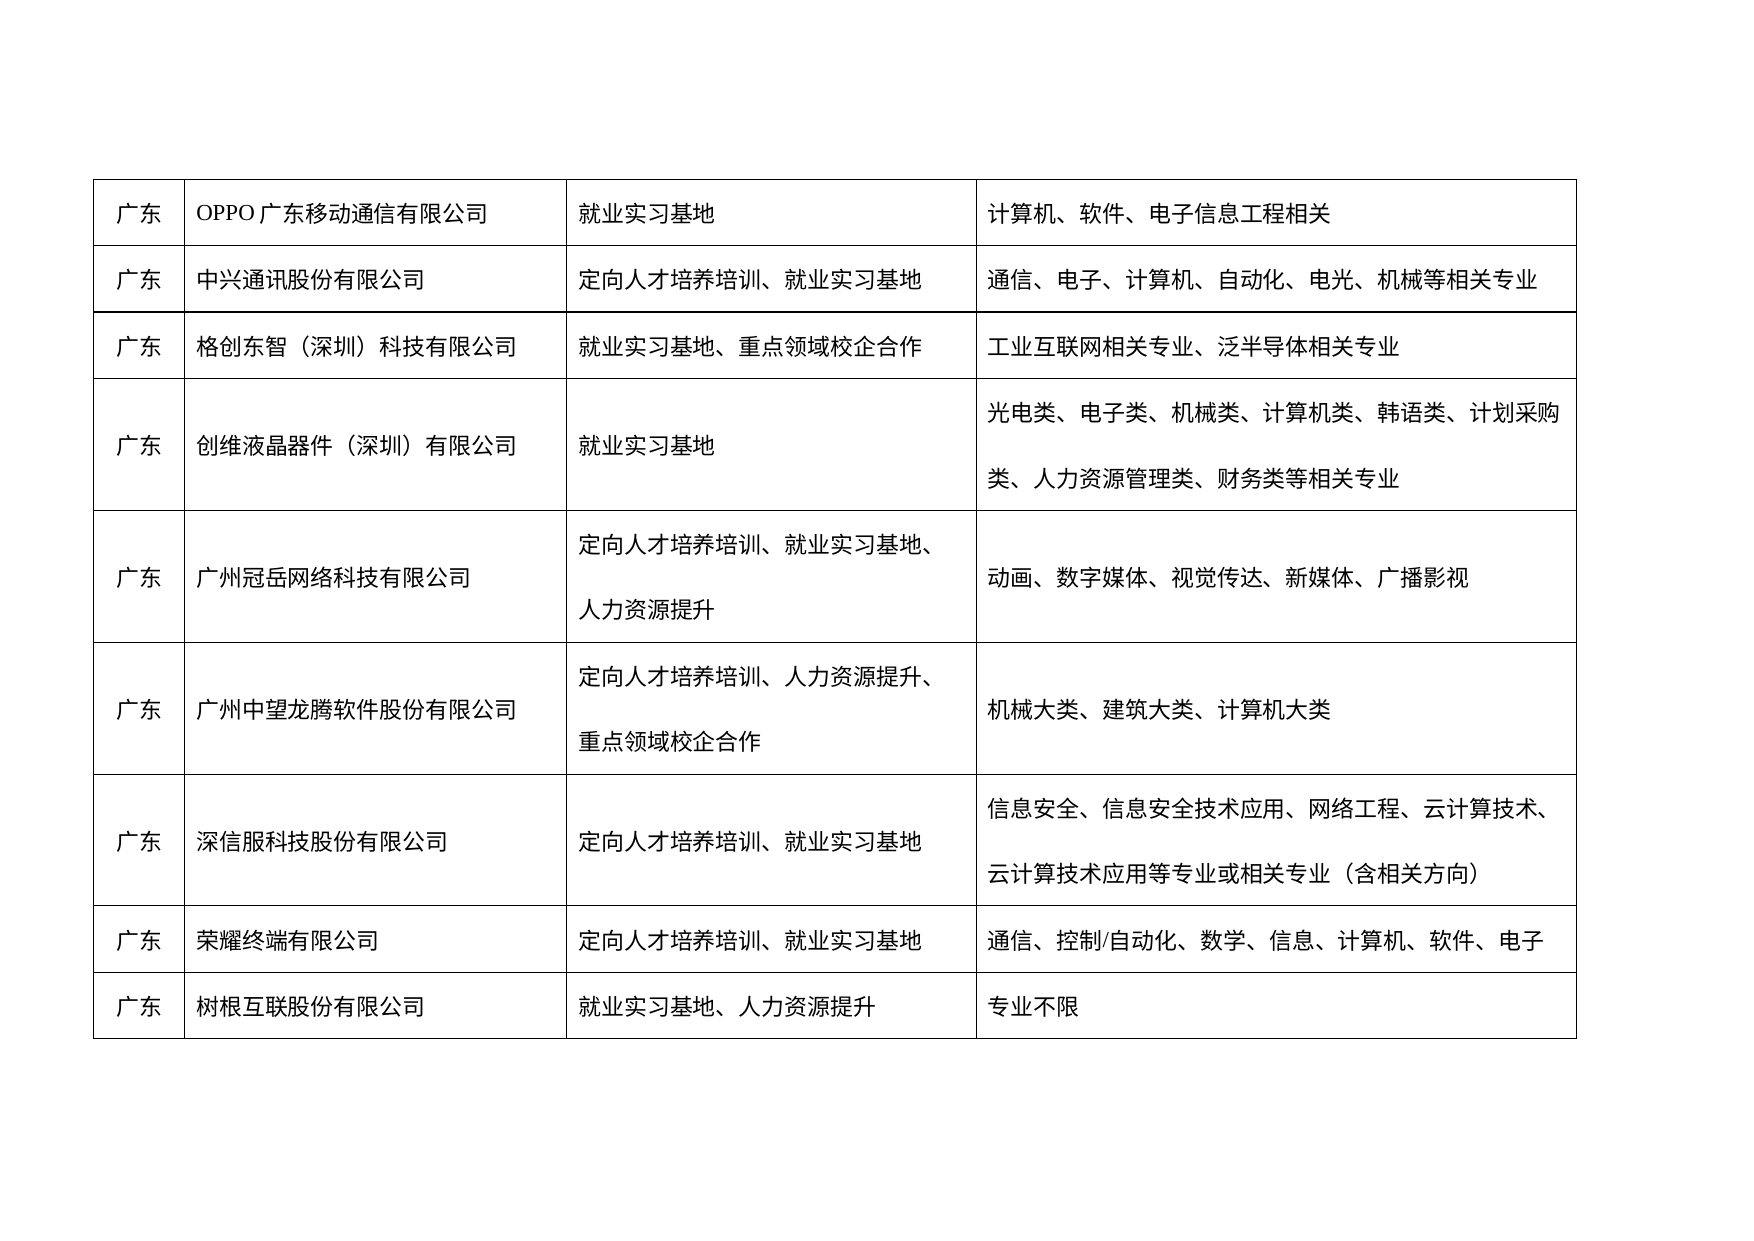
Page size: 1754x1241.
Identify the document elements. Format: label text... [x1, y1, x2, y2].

table_cell 格创东智（深圳）科技有限公司 [185, 313, 566, 378]
table_cell 光电类、电子类、机械类、计算机类、韩语类、计划采购类、人力资源管理类、财务类等相关专业 [977, 379, 1576, 510]
table_cell 信息安全、信息安全技术应用、网络工程、云计算技术、云计算技术应用等专业或相关专业（含相关方向） [977, 775, 1576, 905]
table_cell 就业实习基地、重点领域校企合作 [567, 313, 976, 378]
table_cell 广东 [94, 775, 184, 905]
table_cell 工业互联网相关专业、泛半导体相关专业 [977, 313, 1576, 378]
table_cell 广东 [94, 313, 184, 378]
table_cell 广东 [94, 511, 184, 642]
table_cell 广州中望龙腾软件股份有限公司 [185, 643, 566, 773]
table_cell 定向人才培养培训、就业实习基地 [567, 246, 976, 311]
table_cell 广东 [94, 246, 184, 311]
table_cell 广东 [94, 180, 184, 245]
table_cell 创维液晶器件（深圳）有限公司 [185, 379, 566, 510]
table_cell 广东 [94, 973, 184, 1038]
table_cell OPPO广东移动通信有限公司 [185, 180, 566, 245]
table_cell 广东 [94, 906, 184, 972]
table_cell 动画、数字媒体、视觉传达、新媒体、广播影视 [977, 511, 1576, 642]
table_cell 广州冠岳网络科技有限公司 [185, 511, 566, 642]
table_cell 就业实习基地 [567, 379, 976, 510]
table_cell 计算机、软件、电子信息工程相关 [977, 180, 1576, 245]
table_cell 就业实习基地 [567, 180, 976, 245]
table_cell 通信、电子、计算机、自动化、电光、机械等相关专业 [977, 246, 1576, 311]
table_cell 机械大类、建筑大类、计算机大类 [977, 643, 1576, 773]
table_cell 专业不限 [977, 973, 1576, 1038]
table_cell 中兴通讯股份有限公司 [185, 246, 566, 311]
table_cell 树根互联股份有限公司 [185, 973, 566, 1038]
table_cell 广东 [94, 379, 184, 510]
table_cell 通信、控制/自动化、数学、信息、计算机、软件、电子 [977, 906, 1576, 972]
table_cell 定向人才培养培训、人力资源提升、重点领域校企合作 [567, 643, 976, 773]
table_cell 就业实习基地、人力资源提升 [567, 973, 976, 1038]
table_cell 深信服科技股份有限公司 [185, 775, 566, 905]
table_cell 广东 [94, 643, 184, 773]
table_cell 定向人才培养培训、就业实习基地 [567, 775, 976, 905]
table_cell 定向人才培养培训、就业实习基地 [567, 906, 976, 972]
table_cell 定向人才培养培训、就业实习基地、人力资源提升 [567, 511, 976, 642]
table_cell 荣耀终端有限公司 [185, 906, 566, 972]
